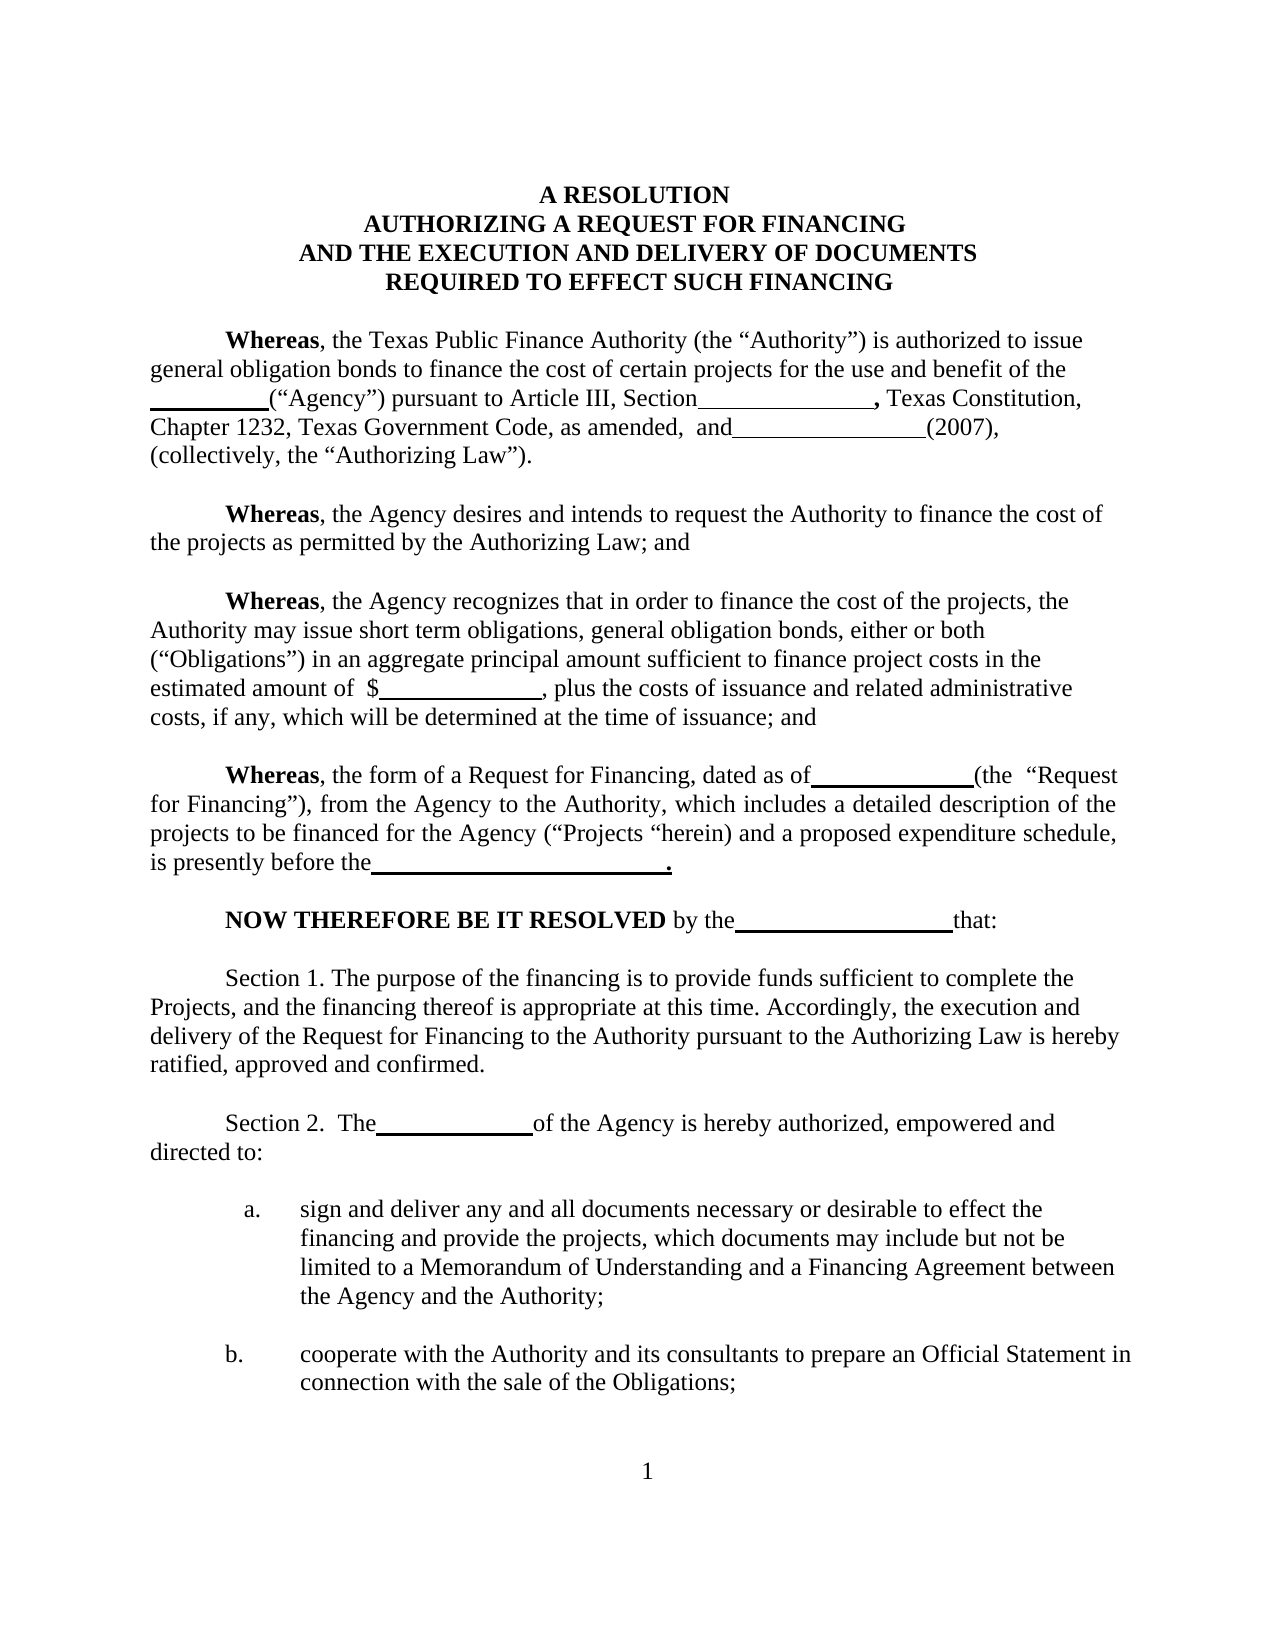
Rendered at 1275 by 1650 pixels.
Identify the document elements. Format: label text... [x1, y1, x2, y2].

text Section 2. The of the Agency is hereby authorized, empowered and directed to: [150, 1108, 1055, 1165]
text Whereas, the Agency recognizes that in order to finance the cost of the projects, the Authority may issue short term obligations, general obligation bonds, either or both (“Obligations”) in an aggregate principal amount sufficient to finance project costs in the estimated amount of $ , plus the costs of issuance and related administrative costs, if any, which will be determined at the time of issuance; and [150, 586, 1077, 730]
text NOW THEREFORE BE IT RESOLVED by the that: [225, 905, 1144, 934]
text (“Agency”) pursuant to Article III, Section , Texas Constitution, Chapter 1232, Texas Government Code, as amended, and (2007), (collectively, the “Authorizing Law”). [150, 383, 1082, 469]
list cooperate with the Authority and its consultants to prepare an Official Statement in connection with the sale of the Obligations; [225, 1339, 1133, 1396]
text Whereas, the Agency desires and intends to request the Authority to finance the cost of the projects as permitted by the Authorizing Law; and [150, 499, 1105, 556]
list sign and deliver any and all documents necessary or desirable to effect the financing and provide the projects, which documents may include but not be limited to a Memorandum of Understanding and a Financing Agreement between the Agency and the Authority; [244, 1194, 1116, 1309]
text Section 1. The purpose of the financing is to provide funds sufficient to complete the Projects, and the financing thereof is appropriate at this time. Accordingly, the execution and delivery of the Request for Financing to the Authority pursuant to the Authorizing Law is hereby ratified, approved and confirmed. [150, 963, 1122, 1078]
text Whereas, the Texas Public Finance Authority (the “Authority”) is authorized to issue general obligation bonds to finance the cost of certain projects for the use and benefit of the [150, 325, 1085, 382]
text AND THE EXECUTION AND DELIVERY OF DOCUMENTS REQUIRED TO EFFECT SUCH FINANCING [298, 238, 1085, 295]
text Whereas, the form of a Request for Financing, dated as of (the “Request for Financing”), from the Agency to the Authority, which includes a detailed description of the projects to be financed for the Agency (“Projects “herein) and a proposed expenditure schedule, is presently before the . [150, 760, 1118, 876]
subtitle A RESOLUTION AUTHORIZING A REQUEST FOR FINANCING [363, 180, 911, 237]
